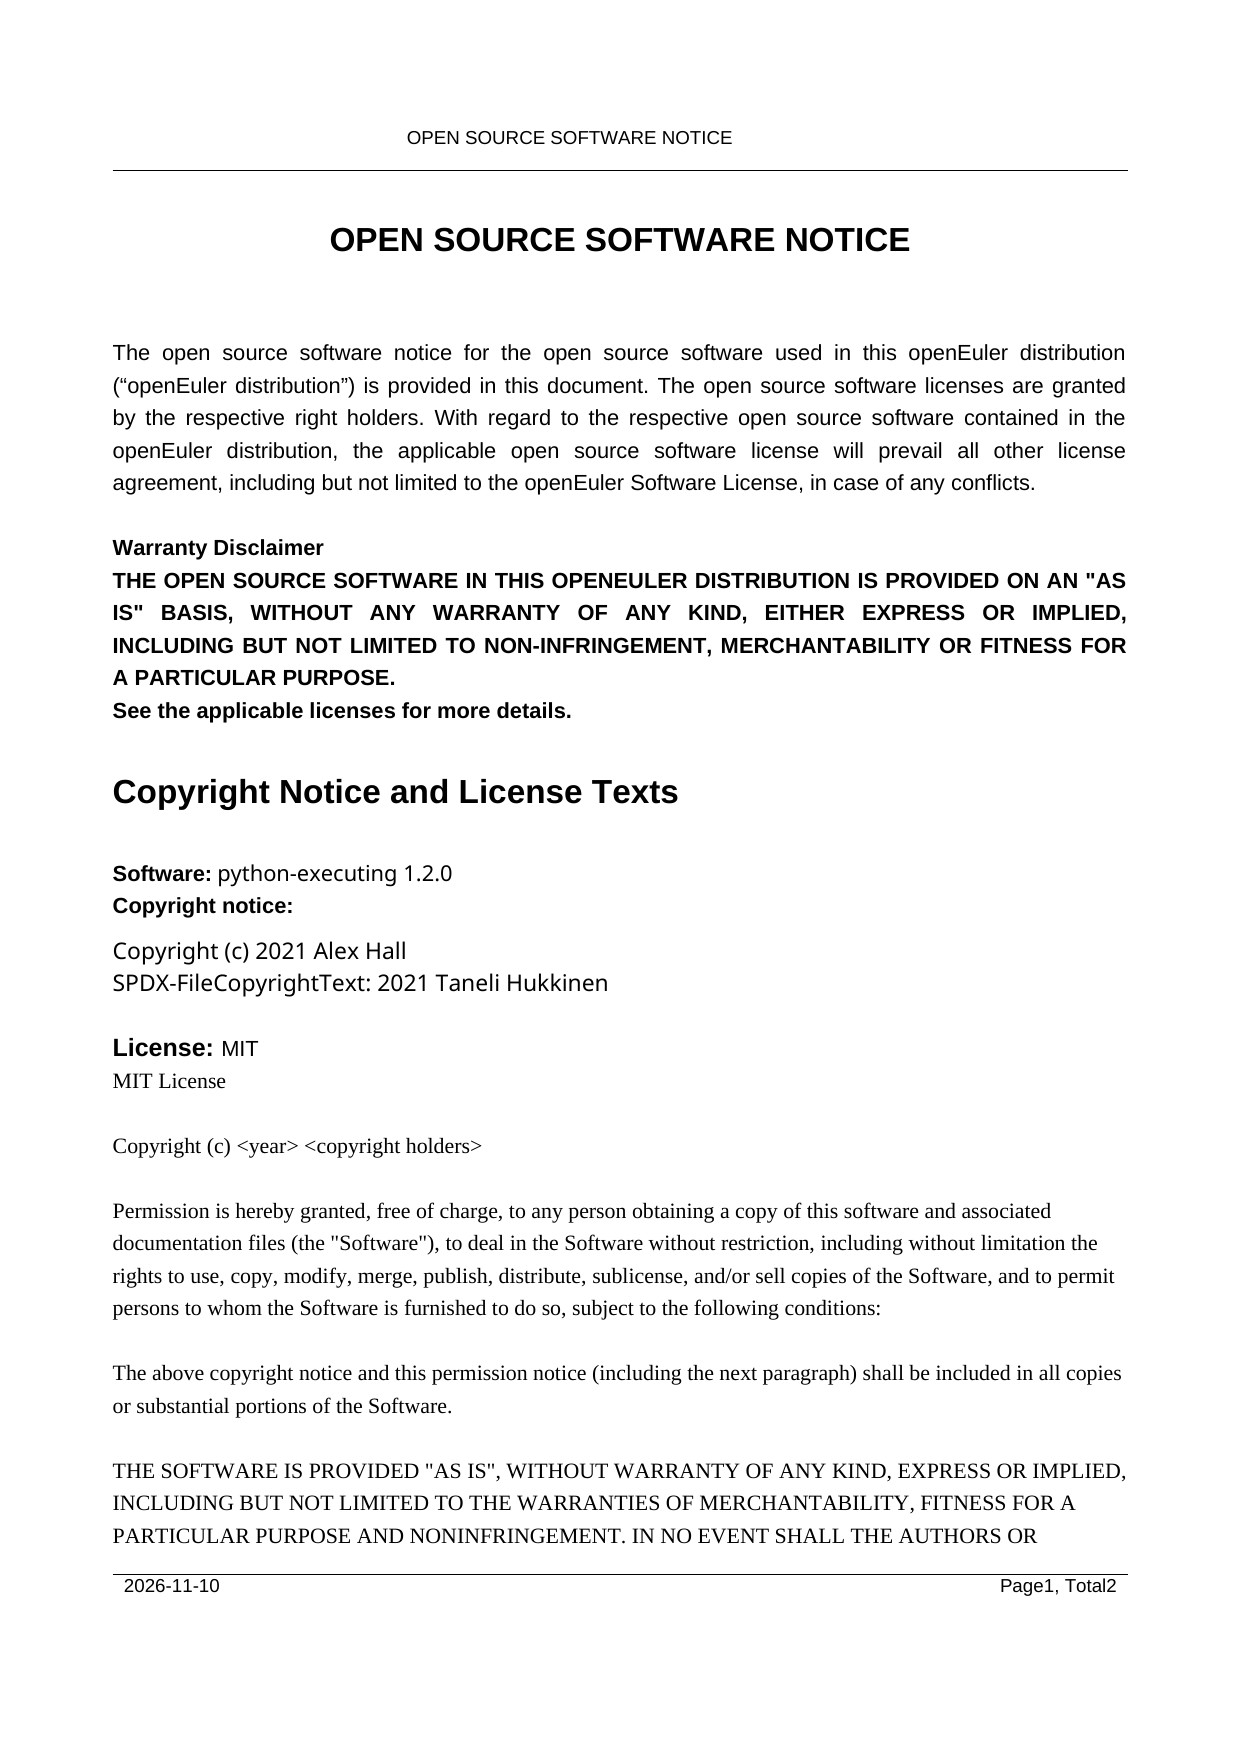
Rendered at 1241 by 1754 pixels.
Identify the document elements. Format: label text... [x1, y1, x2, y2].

title Software: python-executing 1.2.0 [112, 856, 1128, 889]
text OPEN SOURCE SOFTWARE NOTICE [112, 206, 1128, 271]
text SPDX-FileCopyrightText: 2021 Taneli Hukkinen [112, 966, 1128, 999]
text THE OPEN SOURCE SOFTWARE IN THIS OPENEULER DISTRIBUTION IS PROVIDED ON AN "AS IS" BASIS, WITHOUT ANY WARRANTY OF ANY KIND, EITHER EXPRESS OR IMPLIED, INCLUDING BUT NOT LIMITED TO NON-INFRINGEMENT, MERCHANTABILITY OR FITNESS FOR A PARTICULAR PURPOSE. See the applicable licenses for more details. [112, 564, 1128, 726]
text Copyright notice: [112, 889, 1128, 921]
text Copyright (c) 2021 Alex Hall [112, 934, 1128, 966]
text Warranty Disclaimer [112, 531, 1128, 564]
text The open source software notice for the open source software used in this openEuler distribution (“openEuler distribution”) is provided in this document. The open source software licenses are granted by the respective right holders. With regard to the respective open source software contained in the openEuler distribution, the applicable open source software license will prevail all other license agreement, including but not limited to the openEuler Software License, in case of any conflicts. [112, 336, 1128, 499]
text Copyright Notice and License Texts [112, 759, 1128, 824]
text License: MIT [112, 1031, 1128, 1064]
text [112, 1064, 1128, 1551]
